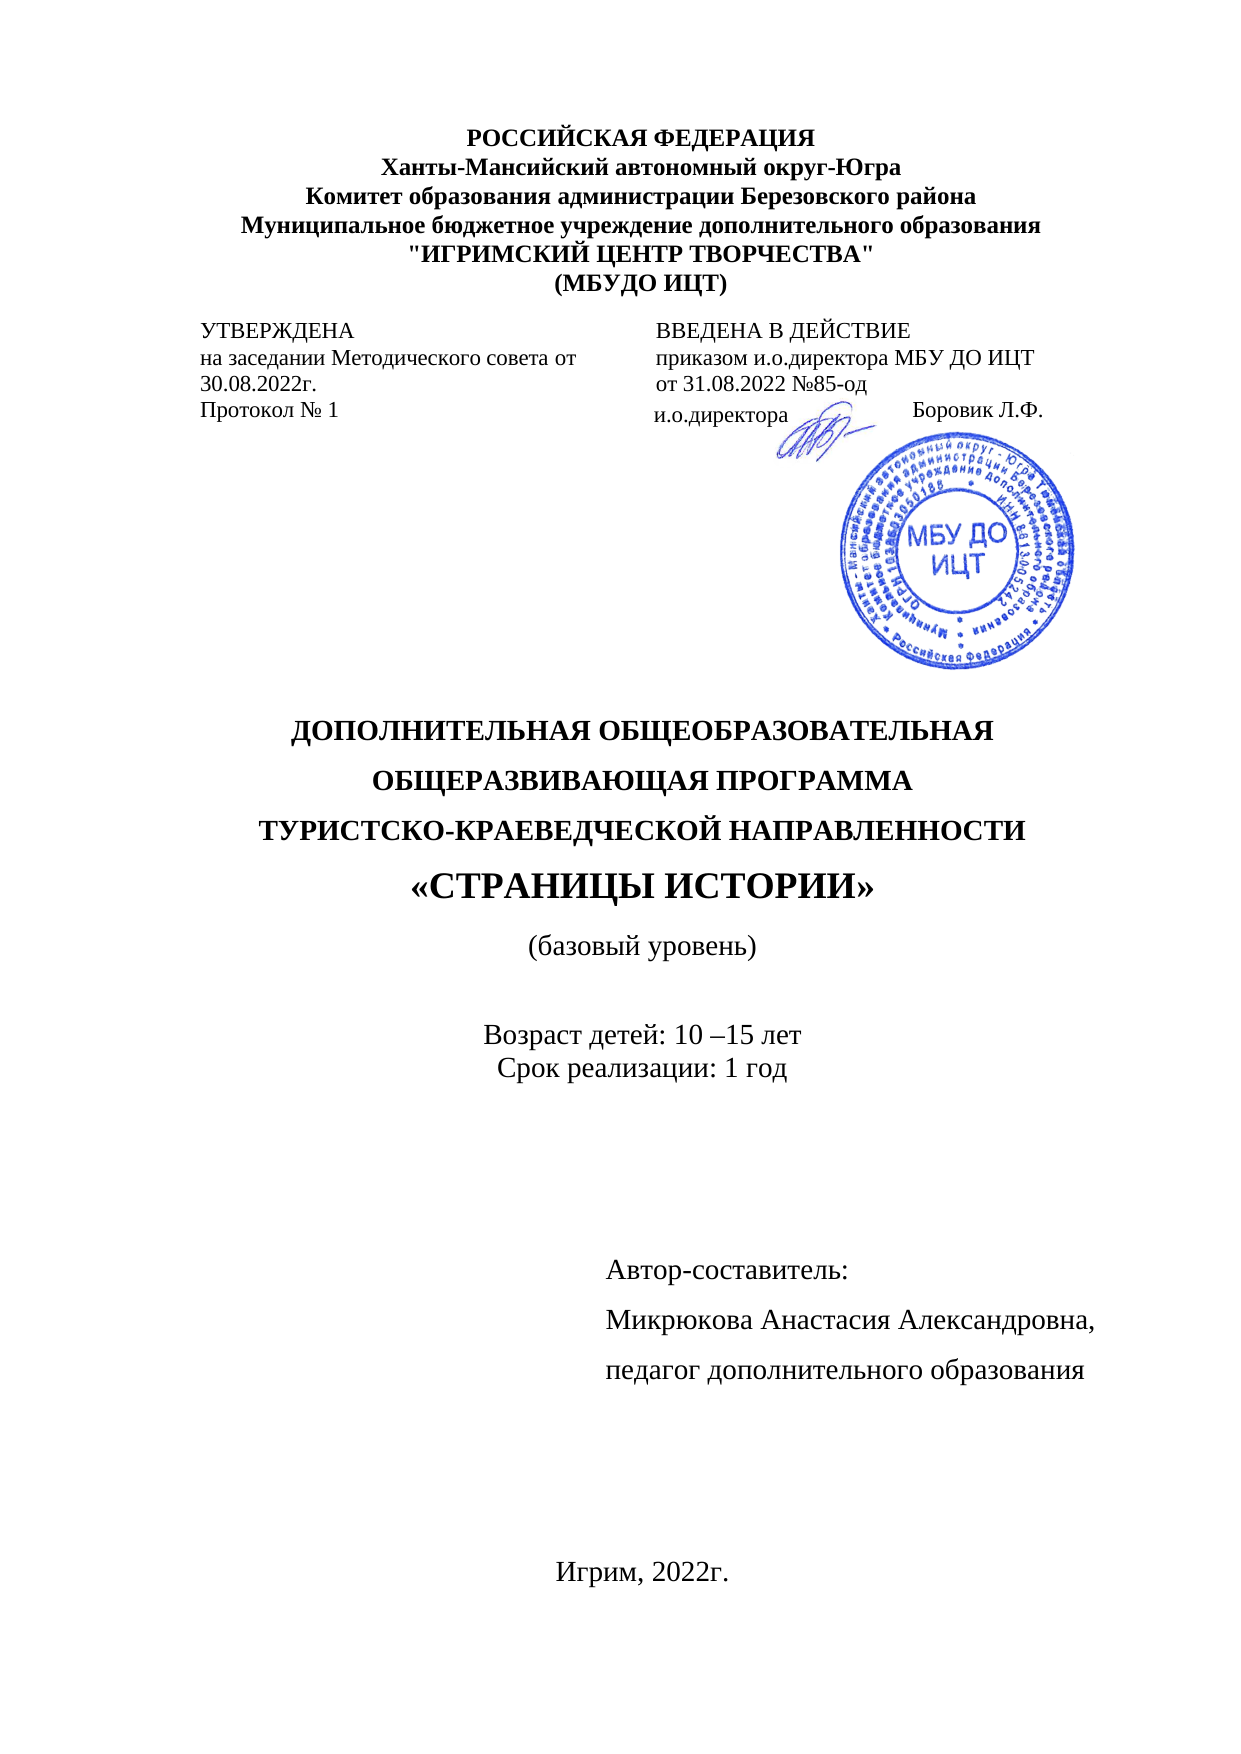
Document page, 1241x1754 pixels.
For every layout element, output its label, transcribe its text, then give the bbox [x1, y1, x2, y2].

table_header ВВЕДЕНА В ДЕЙСТВИЕ приказом и.о.директора МБУ ДО ИЦТ от 31.08.2022 №85-од и.о.директора Боровик Л.Ф. [642, 317, 1127, 515]
text (МБУДО ИЦТ) [133, 268, 1149, 296]
text ДОПОЛНИТЕЛЬНАЯ ОБЩЕОБРАЗОВАТЕЛЬНАЯ ОБЩЕРАЗВИВАЮЩАЯ программа [133, 713, 1152, 797]
text "ИГРИМСКИЙ ЦЕНТР ТВОРЧЕСТВА" [133, 239, 1149, 268]
text Срок реализации: 1 год [133, 1051, 1152, 1084]
text Автор-составитель: [133, 1252, 1152, 1285]
text РОССИЙСКАЯ ФЕДЕРАЦИЯ [133, 123, 1149, 152]
text Возраст детей: 10 –15 лет [133, 1017, 1152, 1051]
text «Страницы истории» [133, 864, 1152, 907]
text Микрюкова Анастасия Александровна, [133, 1302, 1152, 1336]
text Муниципальное бюджетное учреждение дополнительного образования [133, 210, 1149, 239]
text (базовый уровень) [133, 928, 1152, 962]
text Игрим, 2022г. [133, 1554, 1152, 1587]
text Комитет образования администрации Березовского района [133, 181, 1149, 210]
table_header УТВЕРЖДЕНА на заседании Методического совета от 30.08.2022г. Протокол № 1 [157, 317, 642, 515]
text педагог дополнительного образования [133, 1352, 1152, 1386]
text Ханты-Мансийский автономный округ-Югра [133, 152, 1149, 181]
text туристско-КРАЕВЕДЧЕСКОЙ НАПРАВЛЕННОСТИ [133, 813, 1152, 847]
